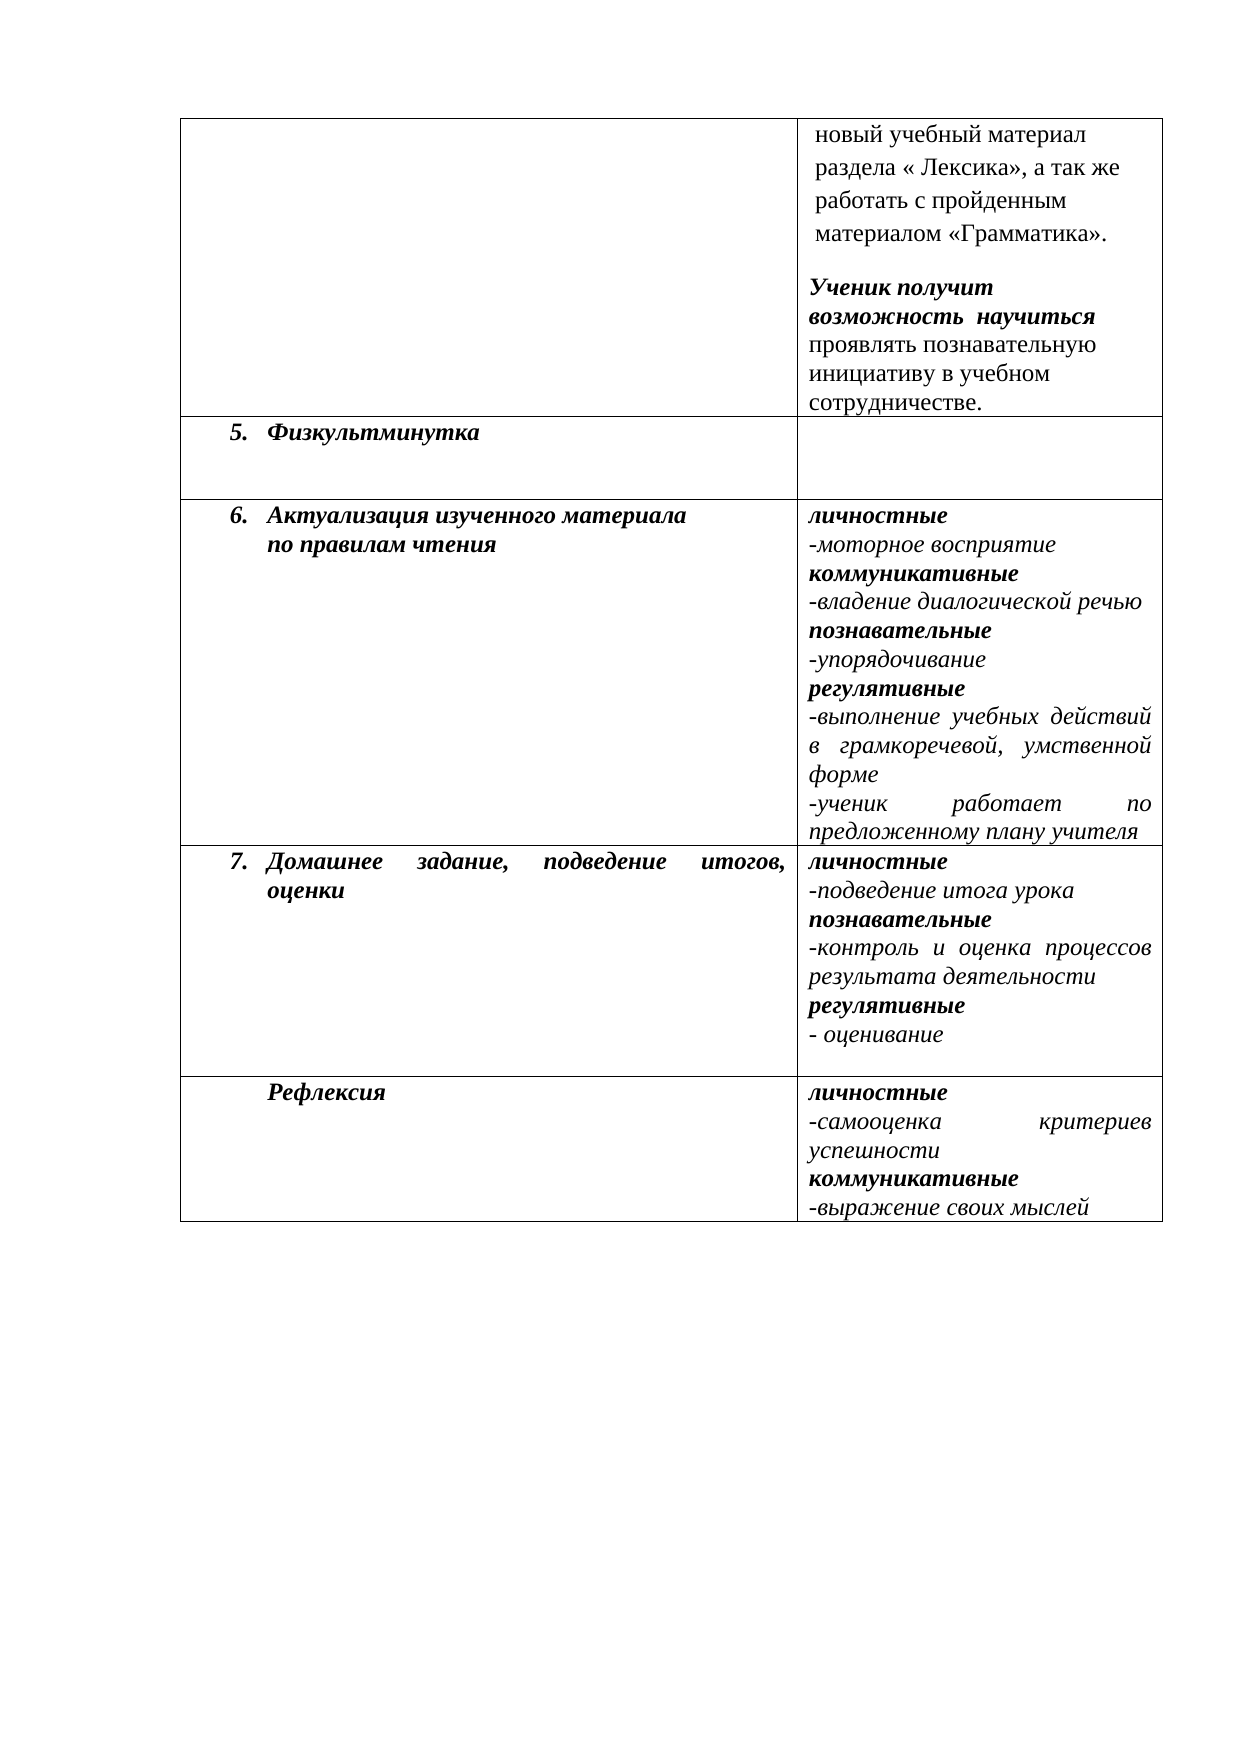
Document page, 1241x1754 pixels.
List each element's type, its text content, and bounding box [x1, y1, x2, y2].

table_cell личностные -самооценка критериев успешности коммуникативные -выражение своих мыслей [798, 1077, 1162, 1221]
table_cell [798, 417, 1162, 499]
table_cell Рефлексия [181, 1077, 797, 1221]
table_cell Актуализация изученного материала по правилам чтения [181, 500, 797, 845]
table_cell Физкультминутка [181, 417, 797, 499]
table_cell Домашнее задание, подведение итогов, оценки [181, 846, 797, 1076]
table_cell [181, 119, 797, 416]
table_cell личностные -подведение итога урока познавательные -контроль и оценка процессов результата деятельности регулятивные - оценивание [798, 846, 1162, 1076]
table_cell личностные -моторное восприятие коммуникативные -владение диалогической речью познавательные -упорядочивание регулятивные -выполнение учебных действий в грамкоречевой, умственной форме -ученик работает по предложенному плану учителя [798, 500, 1162, 845]
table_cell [798, 119, 1162, 416]
